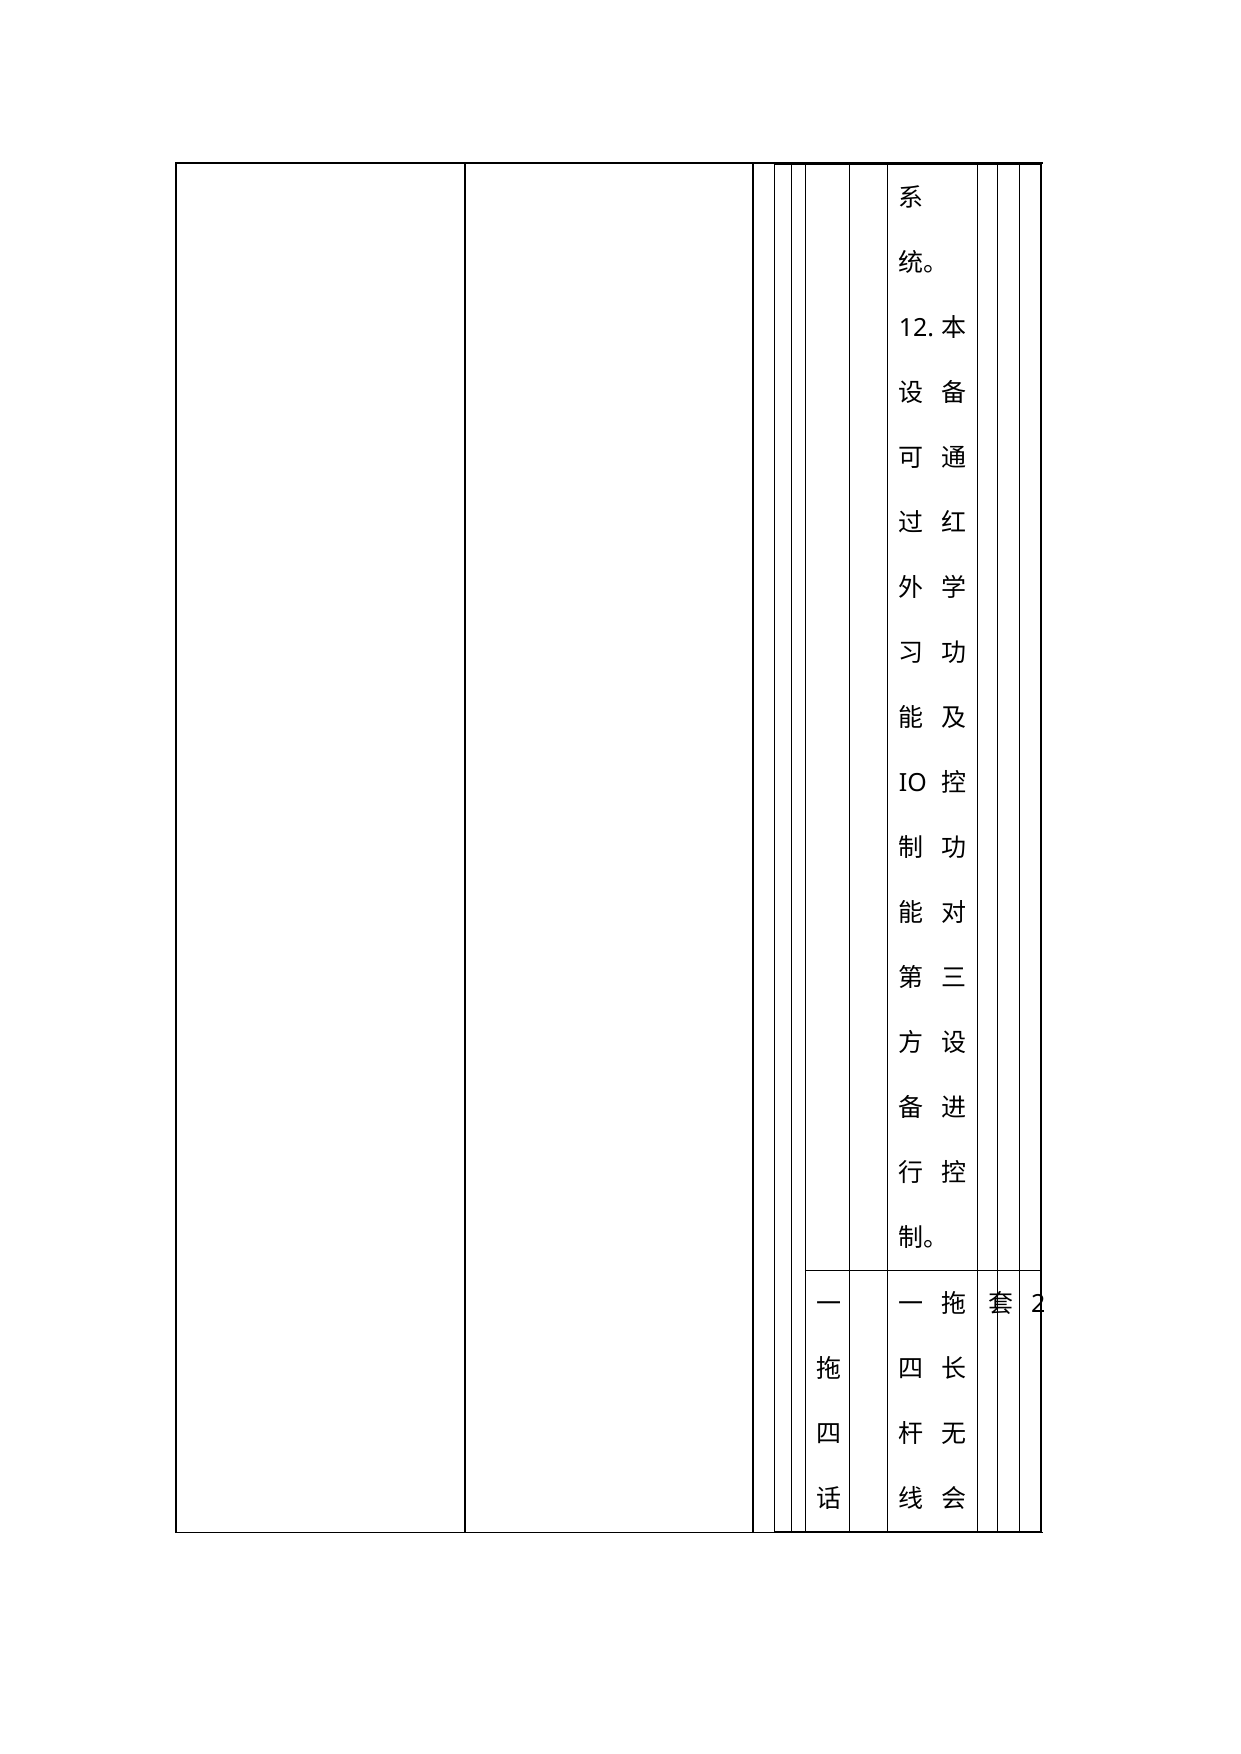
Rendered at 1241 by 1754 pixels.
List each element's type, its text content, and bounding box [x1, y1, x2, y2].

table_cell [888, 1271, 977, 1531]
table_cell [888, 165, 977, 1270]
table_cell [850, 1271, 887, 1531]
table_cell [1020, 165, 1040, 1270]
table_cell [806, 165, 849, 1270]
table_cell [978, 165, 997, 1270]
table_cell [775, 165, 791, 1531]
table_cell [978, 1271, 997, 1531]
table_cell [850, 165, 887, 1270]
table_cell 1 [466, 164, 752, 1532]
table_cell [754, 164, 774, 1532]
table_cell [1020, 1271, 1040, 1531]
table_cell [792, 165, 805, 1531]
table_cell [177, 164, 464, 1532]
table_cell [806, 1271, 849, 1531]
